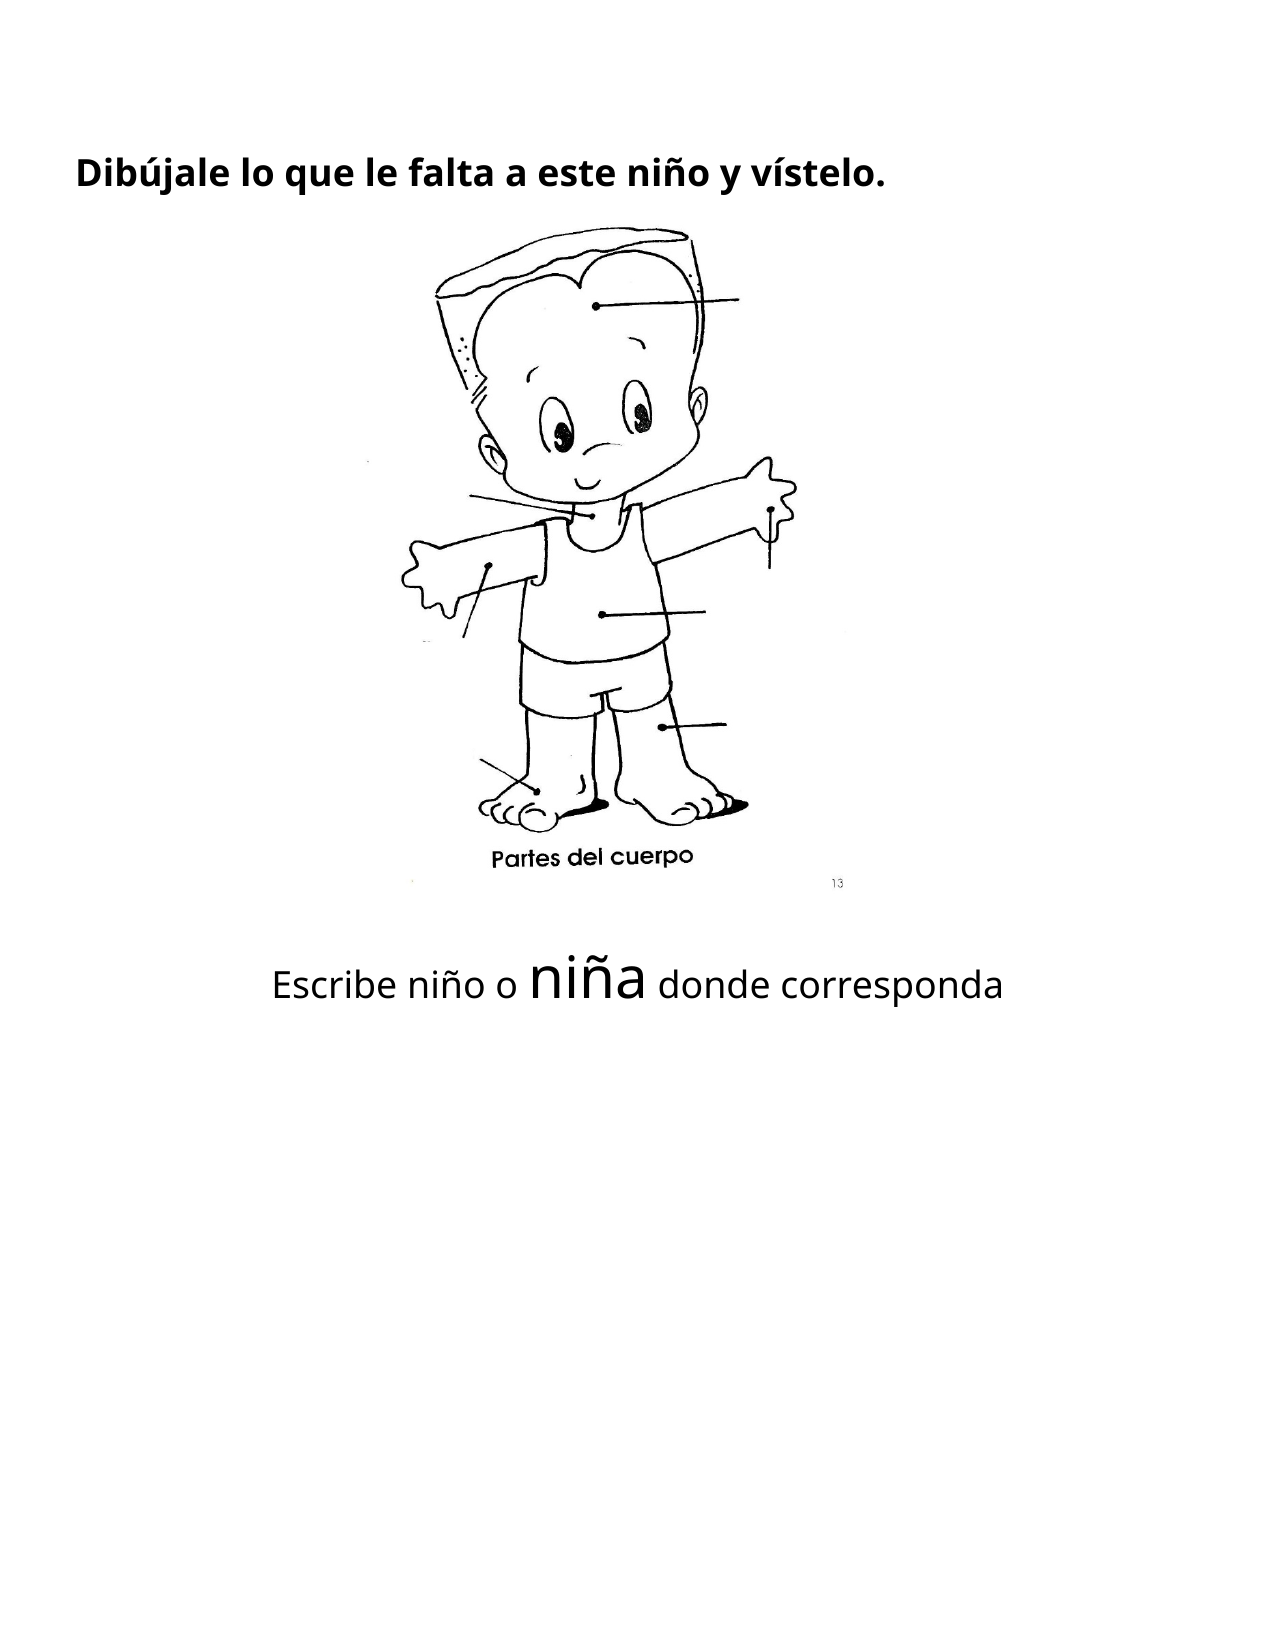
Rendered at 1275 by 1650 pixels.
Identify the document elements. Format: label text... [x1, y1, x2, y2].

text Escribe niño o niña donde corresponda [75, 936, 1200, 1016]
text Dibújale lo que le falta a este niño y vístelo. [75, 147, 1200, 198]
picture [362, 202, 858, 894]
